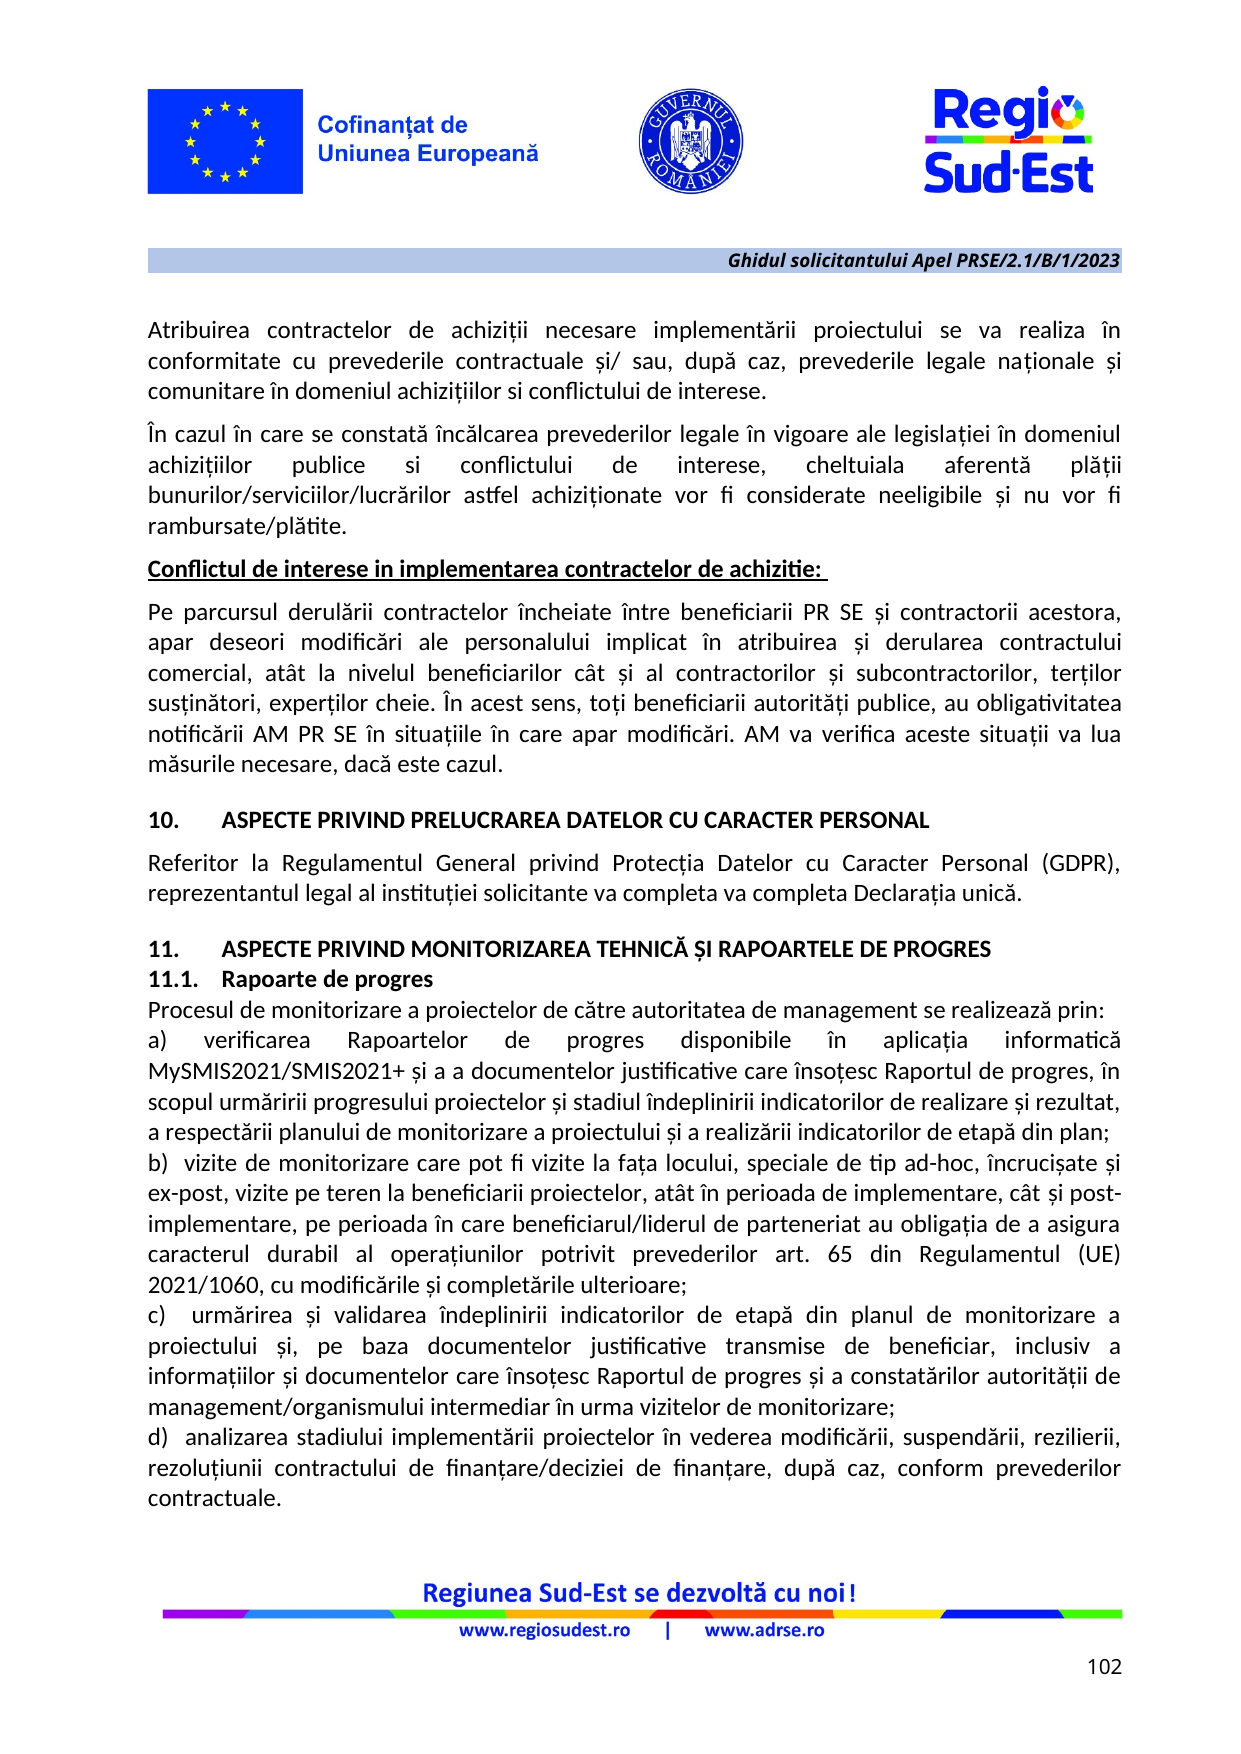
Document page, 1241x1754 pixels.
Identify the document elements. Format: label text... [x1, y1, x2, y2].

text b) vizite de monitorizare care pot fi vizite la fața locului, speciale de tip ad-hoc, încrucișate și ex-post, vizite pe teren la beneficiarii proiectelor, atât în perioada de implementare, cât şi post-implementare, pe perioada în care beneficiarul/liderul de parteneriat au obligația de a asigura caracterul durabil al operațiunilor potrivit prevederilor art. 65 din Regulamentul (UE) 2021/1060, cu modificările și completările ulterioare; [148, 1147, 1122, 1299]
subtitle ASPECTE PRIVIND MONITORIZAREA TEHNICĂ ȘI RAPOARTELE DE PROGRES [148, 933, 1122, 964]
text Referitor la Regulamentul General privind Protecția Datelor cu Caracter Personal (GDPR), reprezentantul legal al instituției solicitante va completa va completa Declarația unică. [148, 847, 1122, 908]
text Conflictul de interese in implementarea contractelor de achizitie: [148, 553, 1122, 583]
text Atribuirea contractelor de achiziţii necesare implementării proiectului se va realiza în conformitate cu prevederile contractuale și/ sau, după caz, prevederile legale naţionale şi comunitare în domeniul achiziţiilor si conflictului de interese. [148, 314, 1122, 406]
text Procesul de monitorizare a proiectelor de către autoritatea de management se realizează prin: [148, 994, 1122, 1025]
picture [162, 1582, 1123, 1640]
text c) urmărirea și validarea îndeplinirii indicatorilor de etapă din planul de monitorizare a proiectului și, pe baza documentelor justificative transmise de beneficiar, inclusiv a informațiilor și documentelor care însoțesc Raportul de progres și a constatărilor autorității de management/organismului intermediar în urma vizitelor de monitorizare; [148, 1299, 1122, 1421]
text În cazul în care se constată încălcarea prevederilor legale în vigoare ale legislaţiei în domeniul achiziţiilor publice si conflictului de interese, cheltuiala aferentă plăţii bunurilor/serviciilor/lucrărilor astfel achiziţionate vor fi considerate neeligibile şi nu vor fi rambursate/plătite. [148, 418, 1122, 540]
text d) analizarea stadiului implementării proiectelor în vederea modificării, suspendării, rezilierii, rezoluțiunii contractului de finanțare/deciziei de finanțare, după caz, conform prevederilor contractuale. [148, 1421, 1122, 1513]
text a) verificarea Rapoartelor de progres disponibile în aplicația informatică MySMIS2021/SMIS2021+ și a a documentelor justificative care însoțesc Raportul de progres, în scopul urmăririi progresului proiectelor și stadiul îndeplinirii indicatorilor de realizare și rezultat, a respectării planului de monitorizare a proiectului și a realizării indicatorilor de etapă din plan; [148, 1025, 1122, 1147]
subtitle Rapoarte de progres [148, 964, 1122, 994]
subtitle ASPECTE PRIVIND PRELUCRAREA DATELOR CU CARACTER PERSONAL [148, 804, 1122, 834]
picture [147, 86, 1093, 195]
text Pe parcursul derulării contractelor încheiate între beneficiarii PR SE şi contractorii acestora, apar deseori modificări ale personalului implicat în atribuirea şi derularea contractului comercial, atât la nivelul beneficiarilor cât şi al contractorilor şi subcontractorilor, terților susținători, experților cheie. În acest sens, toţi beneficiarii autorităţi publice, au obligativitatea notificării AM PR SE în situaţiile în care apar modificări. AM va verifica aceste situaţii va lua măsurile necesare, dacă este cazul. [148, 596, 1122, 779]
